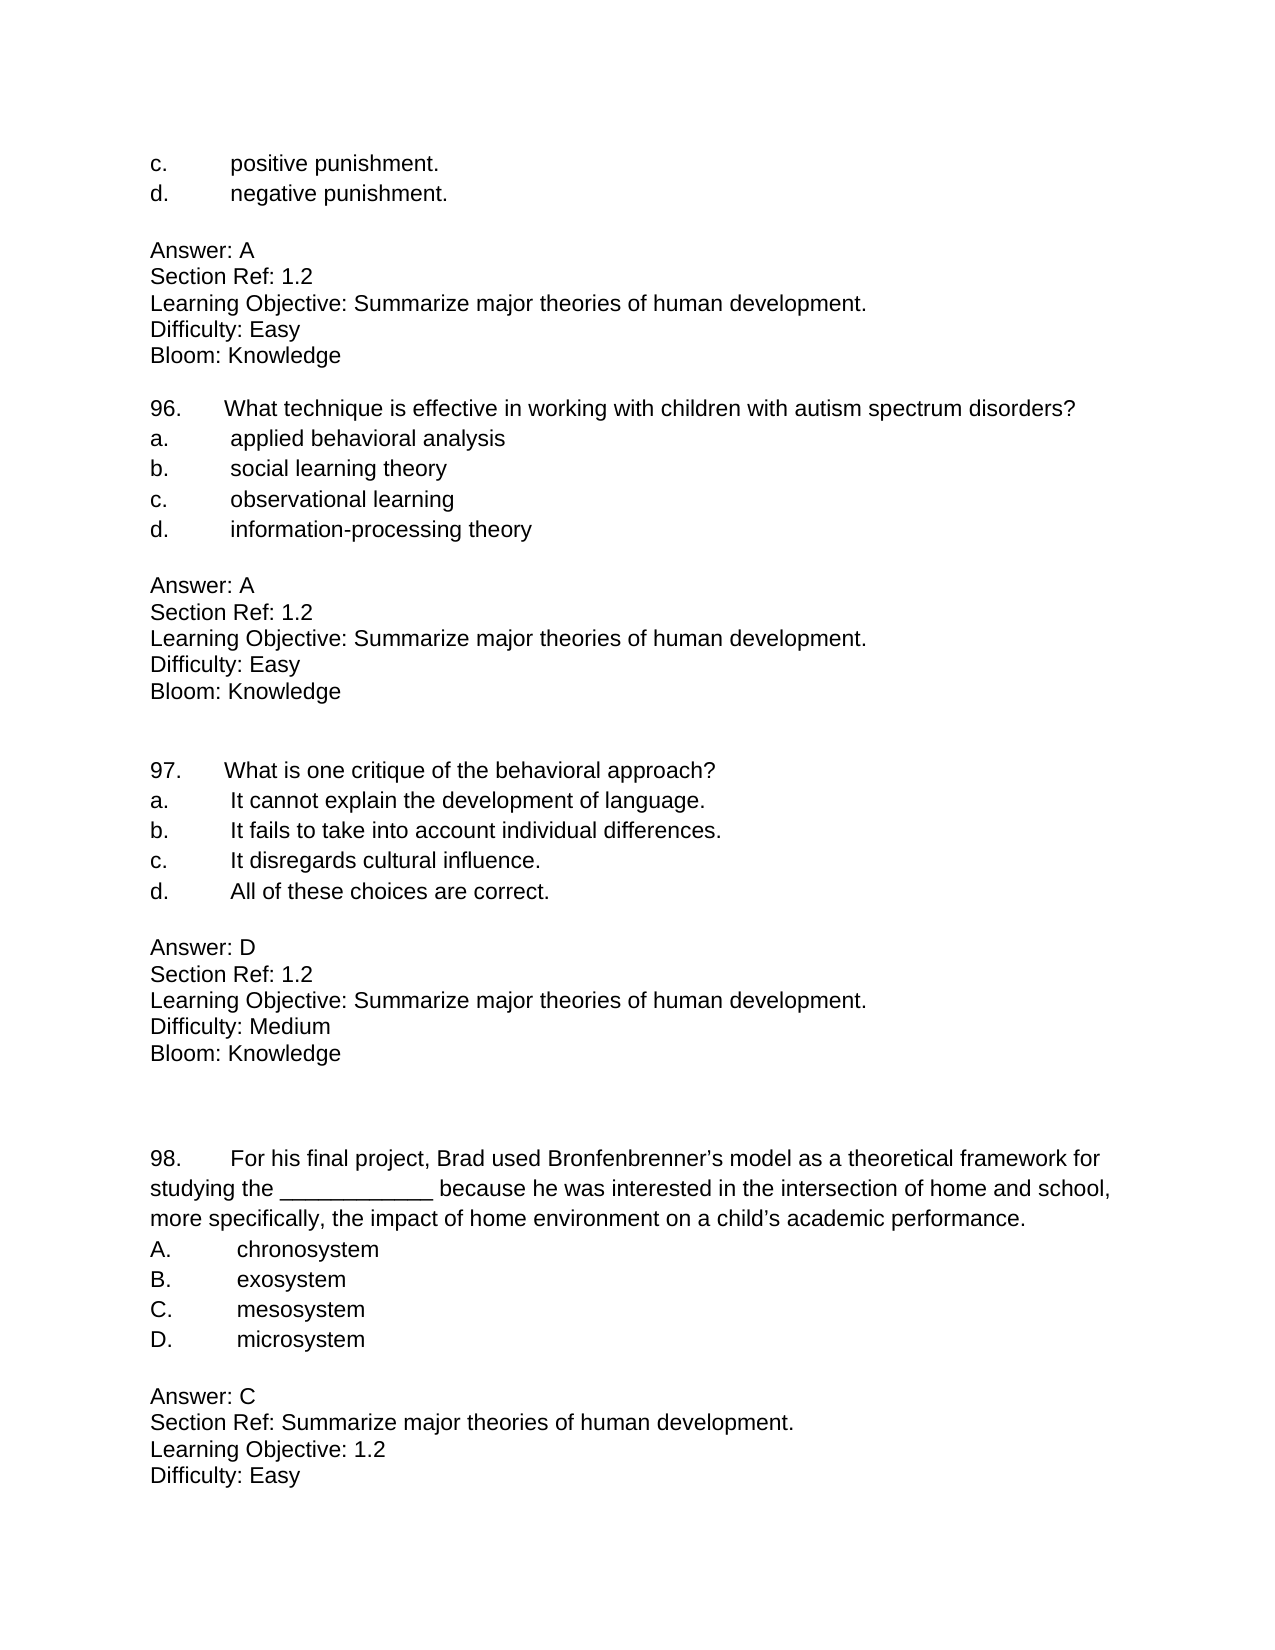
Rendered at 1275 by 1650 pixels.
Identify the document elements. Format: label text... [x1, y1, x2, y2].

text Learning Objective: Summarize major theories of human development. [150, 625, 1125, 651]
list microsystem [150, 1326, 1125, 1353]
list It disregards cultural influence. [150, 847, 1125, 874]
list For his final project, Brad used Bronfenbrenner’s model as a theoretical framework for studying the ____________ because he was interested in the intersection of home and school, more specifically, the impact of home environment on a child’s academic performance. [150, 1145, 1125, 1232]
text Difficulty: Medium [150, 1013, 1125, 1039]
text Bloom: Knowledge [150, 678, 1125, 704]
list exosystem [150, 1266, 1125, 1292]
text Bloom: Knowledge [150, 342, 1125, 368]
list positive punishment. [150, 150, 1125, 176]
list information-processing theory [150, 516, 1125, 542]
text Learning Objective: Summarize major theories of human development. [150, 987, 1125, 1013]
text Bloom: Knowledge [150, 1039, 1125, 1066]
text Difficulty: Easy [150, 316, 1125, 342]
text Difficulty: Easy [150, 1462, 1125, 1488]
text Answer: A [150, 237, 1125, 263]
text Answer: D [150, 934, 1125, 961]
list mesosystem [150, 1296, 1125, 1322]
list What is one critique of the behavioral approach? [150, 757, 1125, 783]
text Section Ref: 1.2 [150, 961, 1125, 987]
text Section Ref: Summarize major theories of human development. [150, 1409, 1125, 1436]
text Learning Objective: Summarize major theories of human development. [150, 289, 1125, 316]
list What technique is effective in working with children with autism spectrum disorders? [150, 395, 1125, 421]
list chronosystem [150, 1236, 1125, 1262]
list It cannot explain the development of language. [150, 787, 1125, 813]
text Section Ref: 1.2 [150, 263, 1125, 289]
text Learning Objective: 1.2 [150, 1436, 1125, 1462]
text Answer: C [150, 1383, 1125, 1409]
list observational learning [150, 486, 1125, 512]
list It fails to take into account individual differences. [150, 817, 1125, 843]
list negative punishment. [150, 180, 1125, 207]
list All of these choices are correct. [150, 878, 1125, 904]
text Difficulty: Easy [150, 651, 1125, 678]
text Answer: A [150, 572, 1125, 599]
list social learning theory [150, 455, 1125, 482]
list applied behavioral analysis [150, 425, 1125, 451]
text Section Ref: 1.2 [150, 599, 1125, 625]
